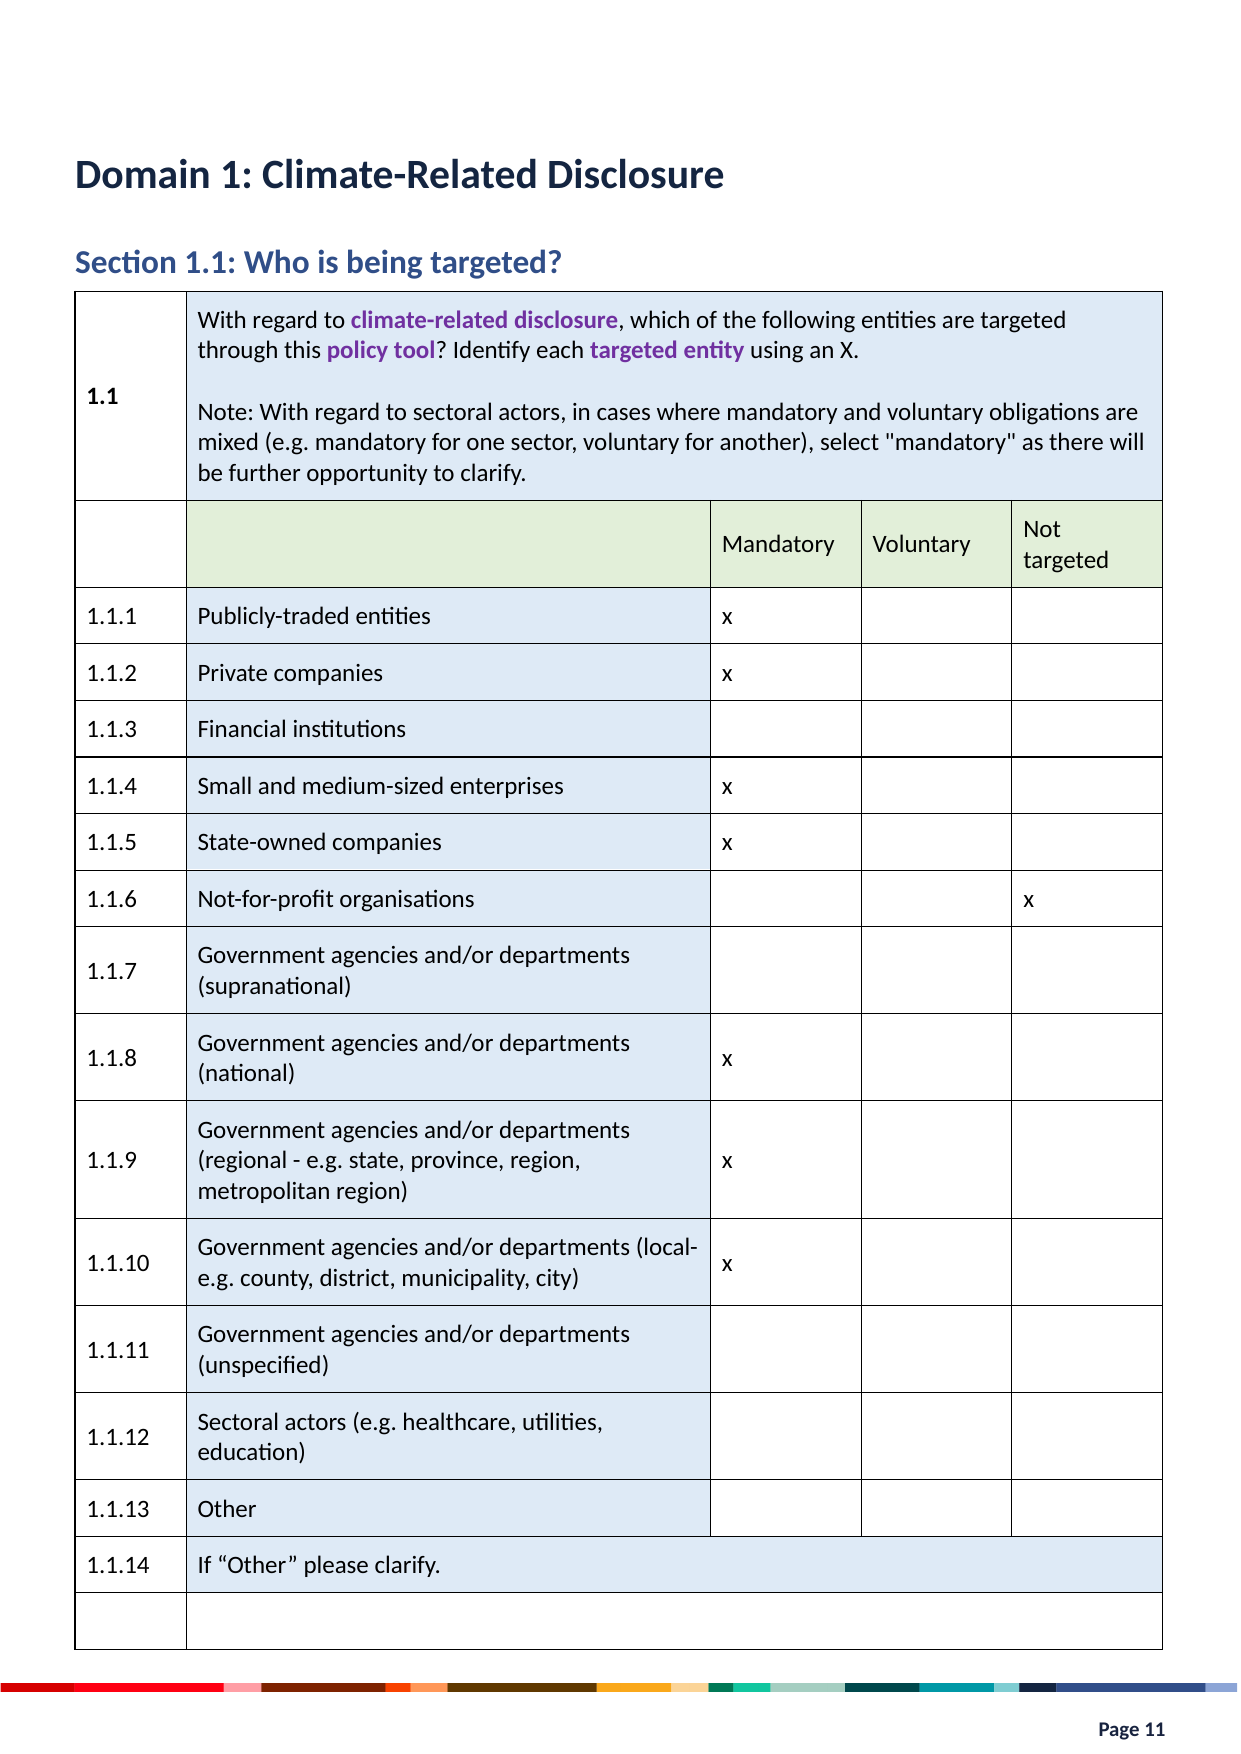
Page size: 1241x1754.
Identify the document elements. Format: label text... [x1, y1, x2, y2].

table_cell 1.1.3 [76, 701, 186, 756]
table_cell [711, 1480, 861, 1536]
table_cell [862, 701, 1011, 756]
table_cell Publicly-traded entities [187, 588, 710, 643]
table_cell [1012, 814, 1162, 869]
table_cell 1.1.14 [76, 1537, 186, 1592]
table_cell x [711, 644, 861, 700]
table_cell [862, 1306, 1011, 1392]
table_cell [711, 871, 861, 926]
table_cell [862, 1101, 1011, 1218]
table_cell [1012, 1480, 1162, 1536]
table_cell [711, 1393, 861, 1479]
table_cell 1.1.13 [76, 1480, 186, 1536]
table_cell Government agencies and/or departments (regional - e.g. state, province, region, metropolitan region) [187, 1101, 710, 1218]
table_cell [862, 814, 1011, 869]
table_cell [1012, 758, 1162, 813]
table_cell [862, 1393, 1011, 1479]
table_cell x [711, 588, 861, 643]
table_cell 1.1.6 [76, 871, 186, 926]
table_cell [1012, 1219, 1162, 1305]
table_cell [187, 501, 710, 587]
table_cell [711, 927, 861, 1013]
table_cell [862, 927, 1011, 1013]
subtitle Domain 1: Climate-Related Disclosure [75, 148, 1165, 199]
subtitle Section 1.1: Who is being targeted? [75, 241, 1165, 282]
table_cell Mandatory [711, 501, 861, 587]
table_cell 1.1.1 [76, 588, 186, 643]
table_cell Voluntary [862, 501, 1011, 587]
table_cell [1012, 701, 1162, 756]
table_cell Sectoral actors (e.g. healthcare, utilities, education) [187, 1393, 710, 1479]
table_cell [862, 758, 1011, 813]
table_cell [1012, 1306, 1162, 1392]
table_cell [1012, 1393, 1162, 1479]
table_cell Other [187, 1480, 710, 1536]
table_cell [862, 644, 1011, 700]
table_cell [76, 1593, 186, 1649]
table_cell Government agencies and/or departments (unspecified) [187, 1306, 710, 1392]
table_cell 1.1.11 [76, 1306, 186, 1392]
table_cell [1012, 644, 1162, 700]
table_cell [862, 588, 1011, 643]
table_cell 1.1.5 [76, 814, 186, 869]
table_cell [862, 1480, 1011, 1536]
table_cell 1.1.8 [76, 1014, 186, 1100]
table_cell x [711, 1101, 861, 1218]
table_cell [1012, 588, 1162, 643]
table_cell Government agencies and/or departments (national) [187, 1014, 710, 1100]
table_cell [187, 1593, 1162, 1649]
table_cell [711, 1306, 861, 1392]
table_cell [862, 1219, 1011, 1305]
table_cell [711, 701, 861, 756]
table_cell 1.1.12 [76, 1393, 186, 1479]
table_cell x [1012, 871, 1162, 926]
table_cell [862, 1014, 1011, 1100]
table_cell 1.1.9 [76, 1101, 186, 1218]
table_cell Not targeted [1012, 501, 1162, 587]
table_cell [76, 501, 186, 587]
table_cell Not-for-profit organisations [187, 871, 710, 926]
table_header With regard to climate-related disclosure, which of the following entities are targeted through this policy tool? Identify each targeted entity using an X. Note: With regard to sectoral actors, in cases where mandatory and voluntary obligations are mixed (e.g. mandatory for one sector, voluntary for another), select "mandatory" as there will be further opportunity to clarify. [187, 292, 1162, 500]
table_cell [862, 871, 1011, 926]
table_cell 1.1.10 [76, 1219, 186, 1305]
picture [0, 1683, 1236, 1692]
table_cell Private companies [187, 644, 710, 700]
table_cell Government agencies and/or departments (local-e.g. county, district, municipality, city) [187, 1219, 710, 1305]
table_cell Financial institutions [187, 701, 710, 756]
table_cell [1012, 1014, 1162, 1100]
table_cell 1.1.7 [76, 927, 186, 1013]
table_cell x [711, 814, 861, 869]
table_cell [1012, 927, 1162, 1013]
table_cell 1.1.2 [76, 644, 186, 700]
table_cell Government agencies and/or departments (supranational) [187, 927, 710, 1013]
table_cell [1012, 1101, 1162, 1218]
table_cell If “Other” please clarify. [187, 1537, 1162, 1592]
table_cell x [711, 1014, 861, 1100]
table_cell x [711, 1219, 861, 1305]
table_cell 1.1.4 [76, 758, 186, 813]
table_header 1.1 [76, 292, 186, 500]
table_cell State-owned companies [187, 814, 710, 869]
table_cell Small and medium-sized enterprises [187, 758, 710, 813]
table_cell x [711, 758, 861, 813]
